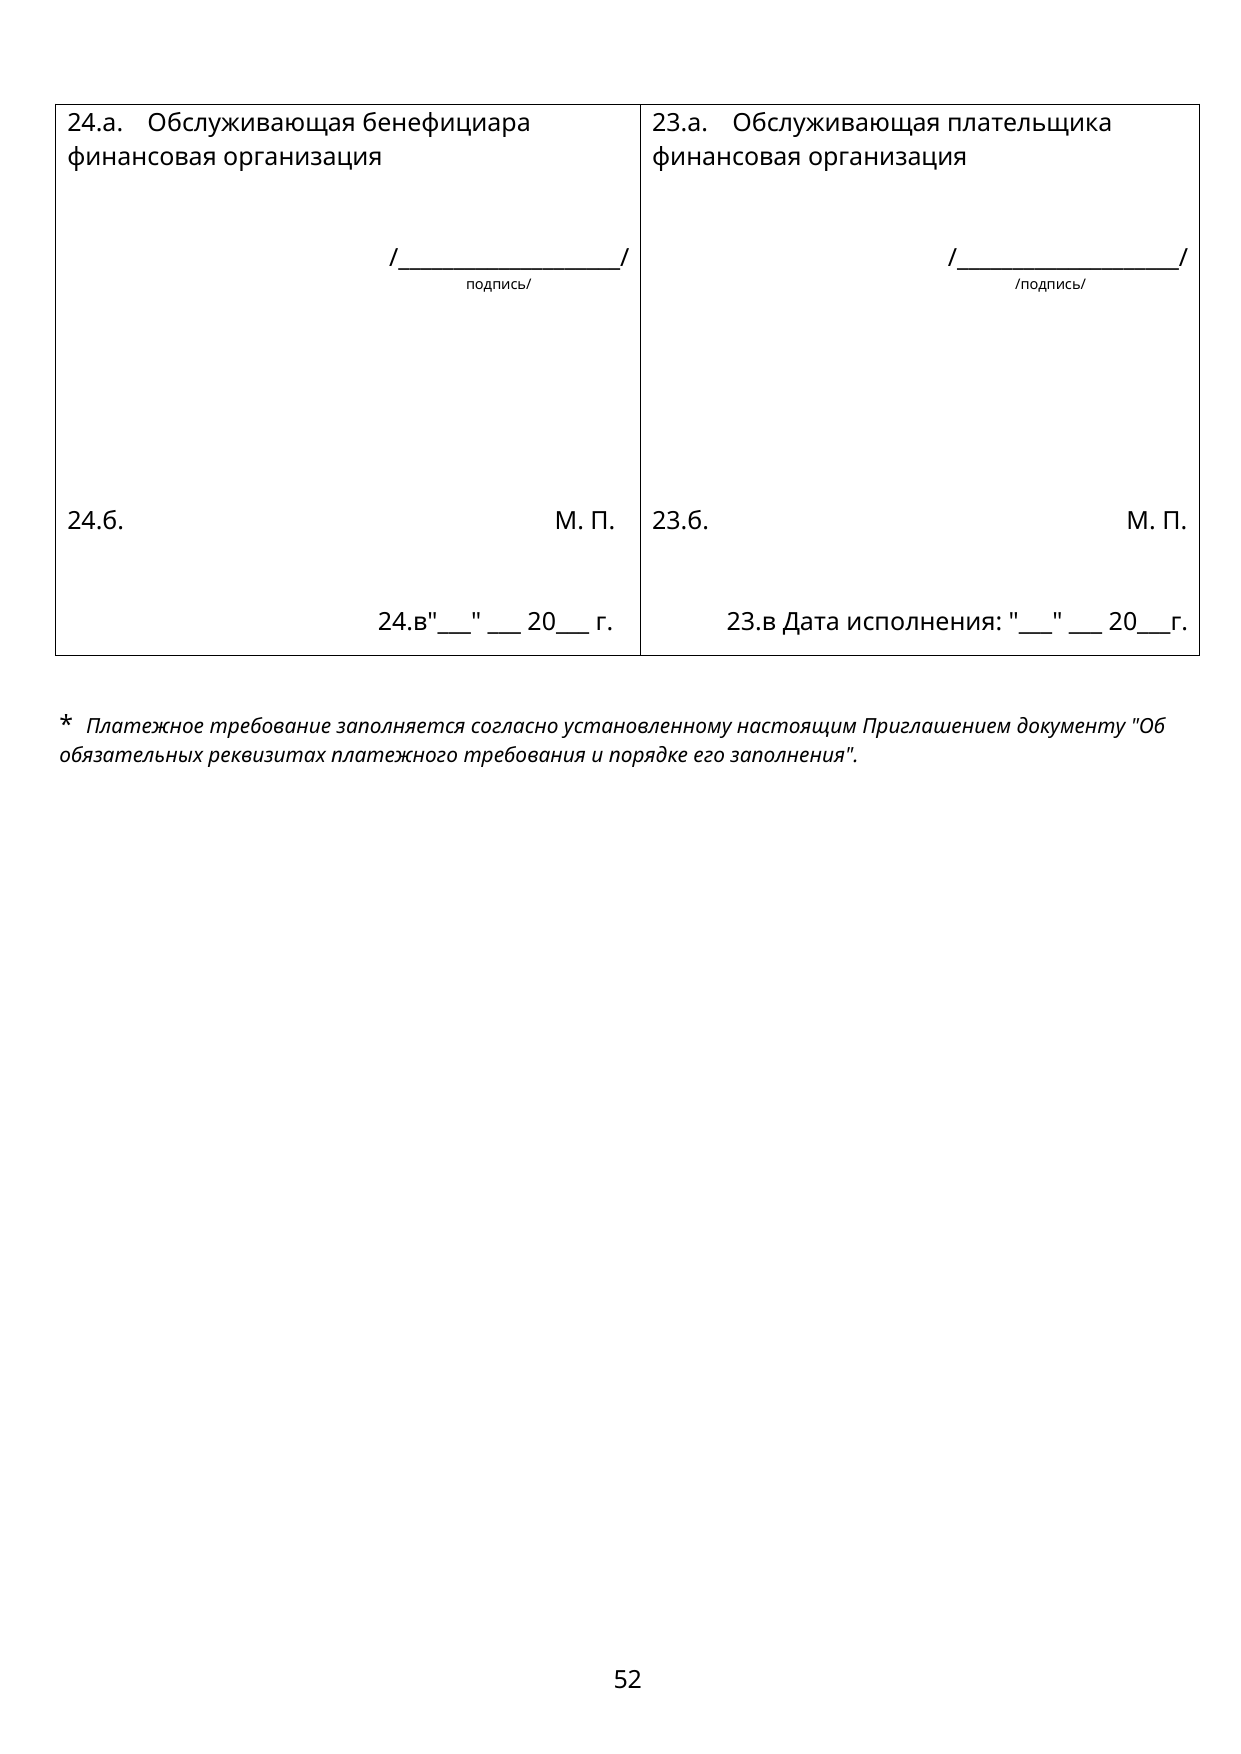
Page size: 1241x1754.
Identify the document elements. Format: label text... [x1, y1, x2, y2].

table_cell 24.б. М. П. 24.в"___" ___ 20___ г. [56, 426, 640, 655]
table_cell 23.а. Обслуживающая плательщика финансовая организация /____________________/ /подпись/ [641, 105, 1199, 426]
table_cell 24.а. Обслуживающая бенефициара финансовая организация /____________________/ подпись/ [56, 105, 640, 426]
table_cell 23.б. М. П. 23.в Дата исполнения: "___" ___ 20___г. [641, 426, 1199, 655]
text * Платежное требование заполняется согласно установленному настоящим Приглашением документу "Об обязательных реквизитах платежного требования и порядке его заполнения". [59, 707, 1196, 769]
